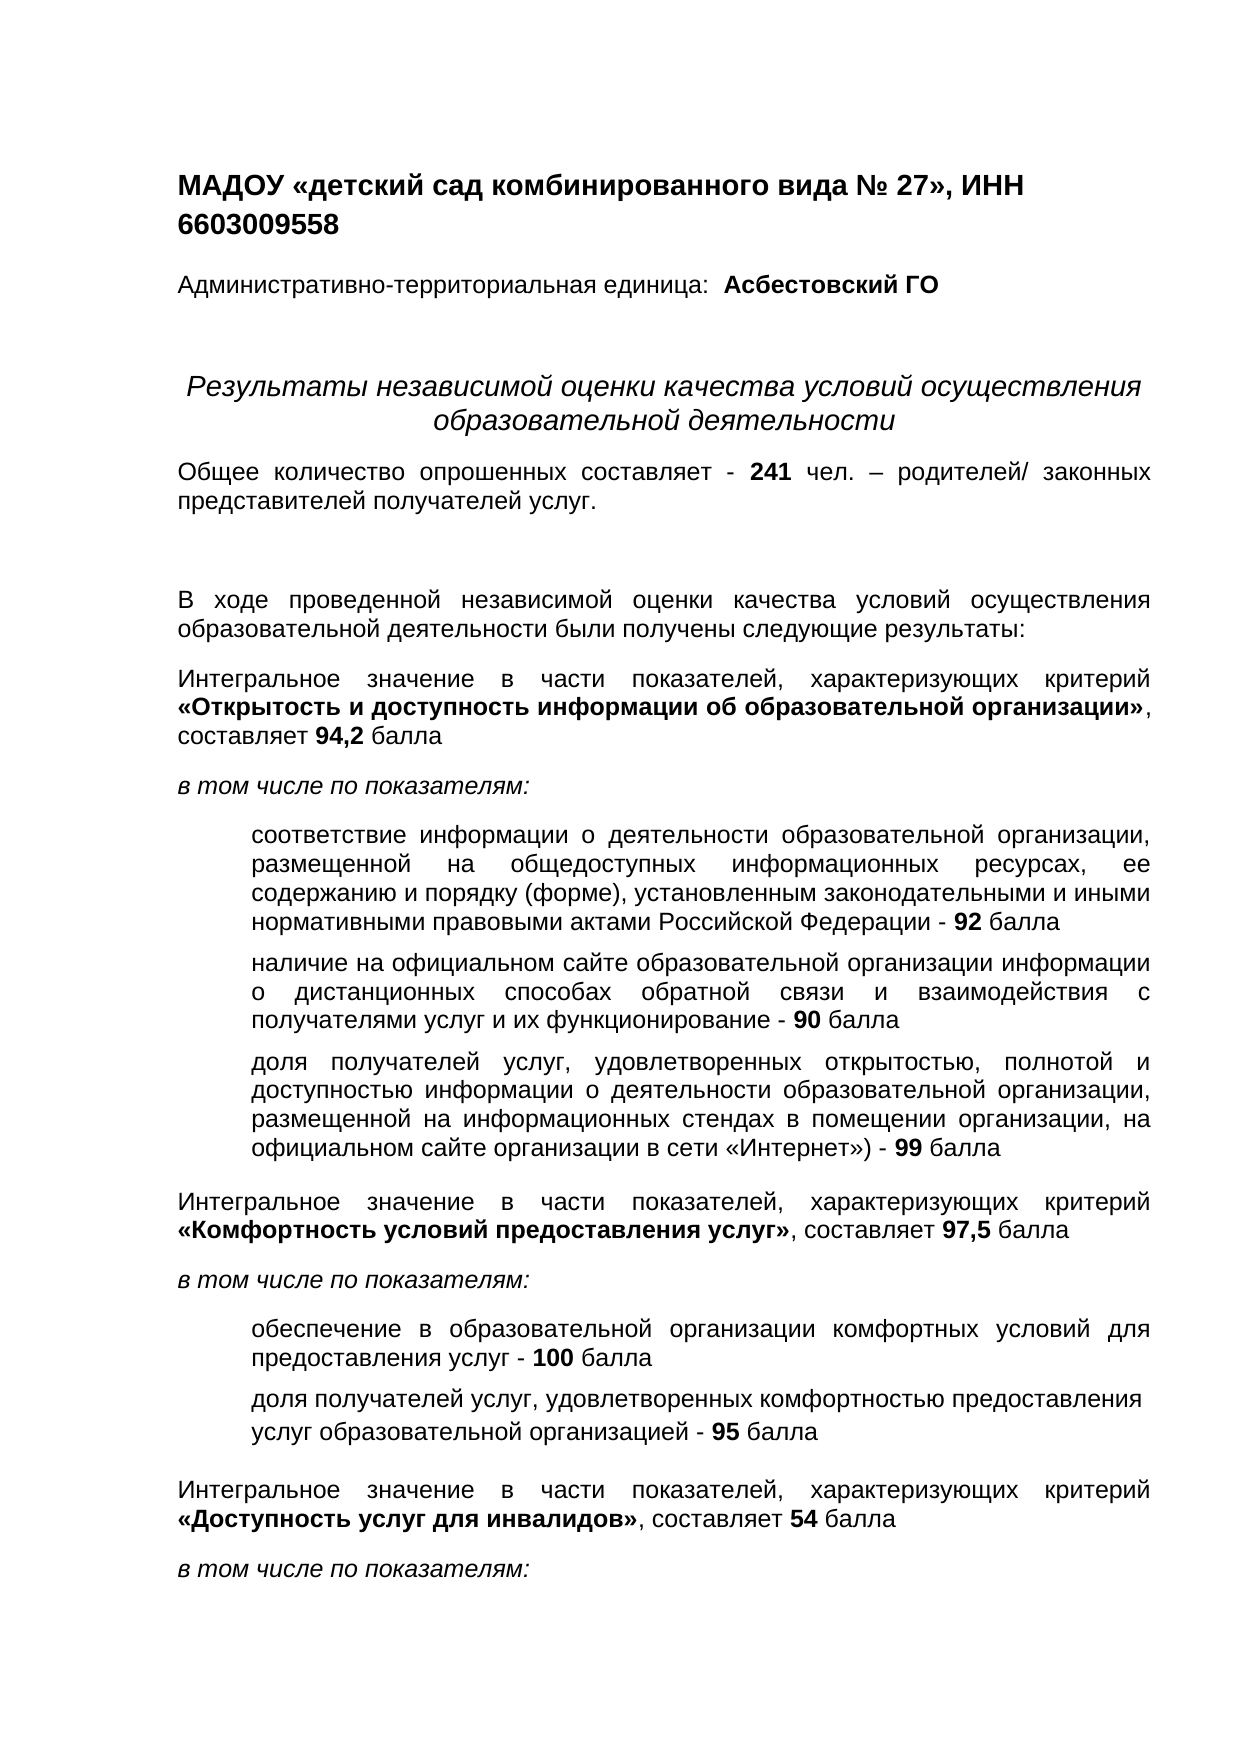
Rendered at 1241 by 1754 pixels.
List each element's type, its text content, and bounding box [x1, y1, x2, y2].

text Общее количество опрошенных составляет - 241 чел. – родителей/ законных представителей получателей услуг. [177, 457, 1152, 515]
text Результаты независимой оценки качества условий осуществления образовательной деятельности [177, 369, 1152, 436]
subtitle МАДОУ «детский сад комбинированного вида № 27», ИНН 6603009558 [177, 168, 1152, 240]
text Административно-территориальная единица: Асбестовский ГО [177, 270, 1152, 299]
text Интегральное значение в части показателей, характеризующих критерий «Доступность услуг для инвалидов», составляет 54 балла [177, 1475, 1152, 1533]
text Интегральное значение в части показателей, характеризующих критерий «Комфортность условий предоставления услуг», составляет 97,5 балла [177, 1186, 1152, 1244]
text В ходе проведенной независимой оценки качества условий осуществления образовательной деятельности были получены следующие результаты: [177, 585, 1152, 643]
text в том числе по показателям: [177, 1554, 1152, 1582]
text соответствие информации о деятельности образовательной организации, размещенной на общедоступных информационных ресурсах, ее содержанию и порядку (форме), установленным законодательными и иными нормативными правовыми актами Российской Федерации - 92 балла [251, 820, 1152, 935]
text доля получателей услуг, удовлетворенных открытостью, полнотой и доступностью информации о деятельности образовательной организации, размещенной на информационных стендах в помещении организации, на официальном сайте организации в сети «Интернет») - 99 балла [251, 1046, 1152, 1161]
text в том числе по показателям: [177, 1265, 1152, 1293]
text Интегральное значение в части показателей, характеризующих критерий «Открытость и доступность информации об образовательной организации», составляет 94,2 балла [177, 663, 1152, 750]
text наличие на официальном сайте образовательной организации информации о дистанционных способах обратной связи и взаимодействия с получателями услуг и их функционирование - 90 балла [251, 948, 1152, 1034]
text в том числе по показателям: [177, 771, 1152, 799]
text обеспечение в образовательной организации комфортных условий для предоставления услуг - 100 балла [251, 1314, 1152, 1372]
text доля получателей услуг, удовлетворенных комфортностью предоставления услуг образовательной организацией - 95 балла [251, 1384, 1152, 1446]
